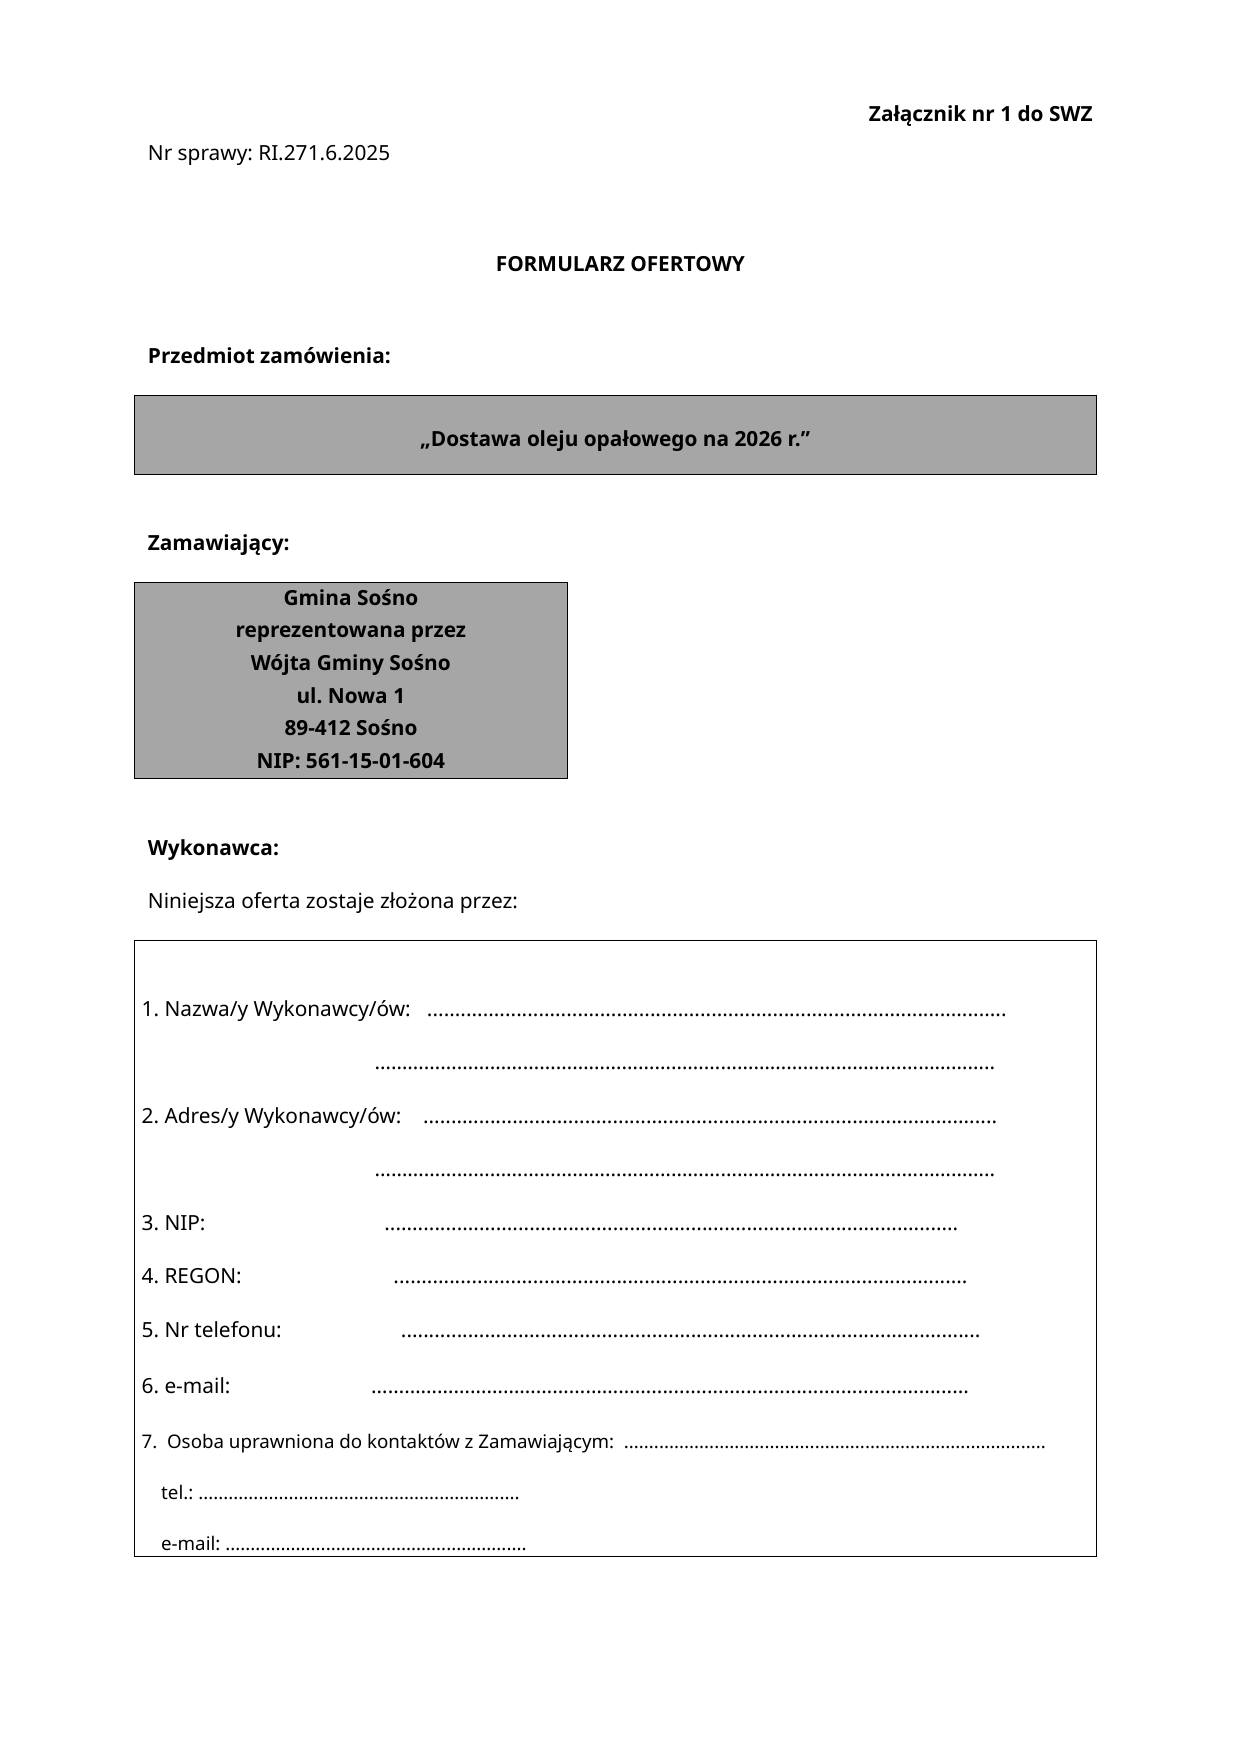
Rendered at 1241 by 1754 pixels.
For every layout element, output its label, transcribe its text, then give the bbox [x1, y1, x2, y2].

subtitle Załącznik nr 1 do SWZ [148, 99, 1093, 127]
subtitle FORMULARZ OFERTOWY [148, 249, 1093, 277]
table_header „Dostawa oleju opałowego na 2026 r.” [135, 396, 1096, 474]
text Niniejsza oferta zostaje złożona przez: [148, 886, 1093, 914]
table_header Gmina Sośno reprezentowana przez Wójta Gminy Sośno ul. Nowa 1 89-412 Sośno NIP: 561-15-01-604 [135, 583, 567, 778]
text Zamawiający: [148, 528, 1093, 557]
text Przedmiot zamówienia: [148, 341, 1093, 369]
table_header 1. Nazwa/y Wykonawcy/ów: ........................................................................................................ ………………………………………………………………………………………………….. 2. Adres/y Wykonawcy/ów: ....................................................................................................... ………………………………………………………………………………………………….. 3. NIP: ....................................................................................................... 4. REGON: ....................................................................................................... 5. Nr telefonu: ........................................................................................................ 6. e-mail: ……………………………………………......................................................... 7. Osoba uprawniona do kontaktów z Zamawiającym: .................................................................................... tel.: ................................................................ e-mail: ............................................................ [135, 941, 1096, 1556]
text Wykonawca: [148, 833, 1093, 861]
text Nr sprawy: RI.271.6.2025 [148, 138, 1093, 166]
